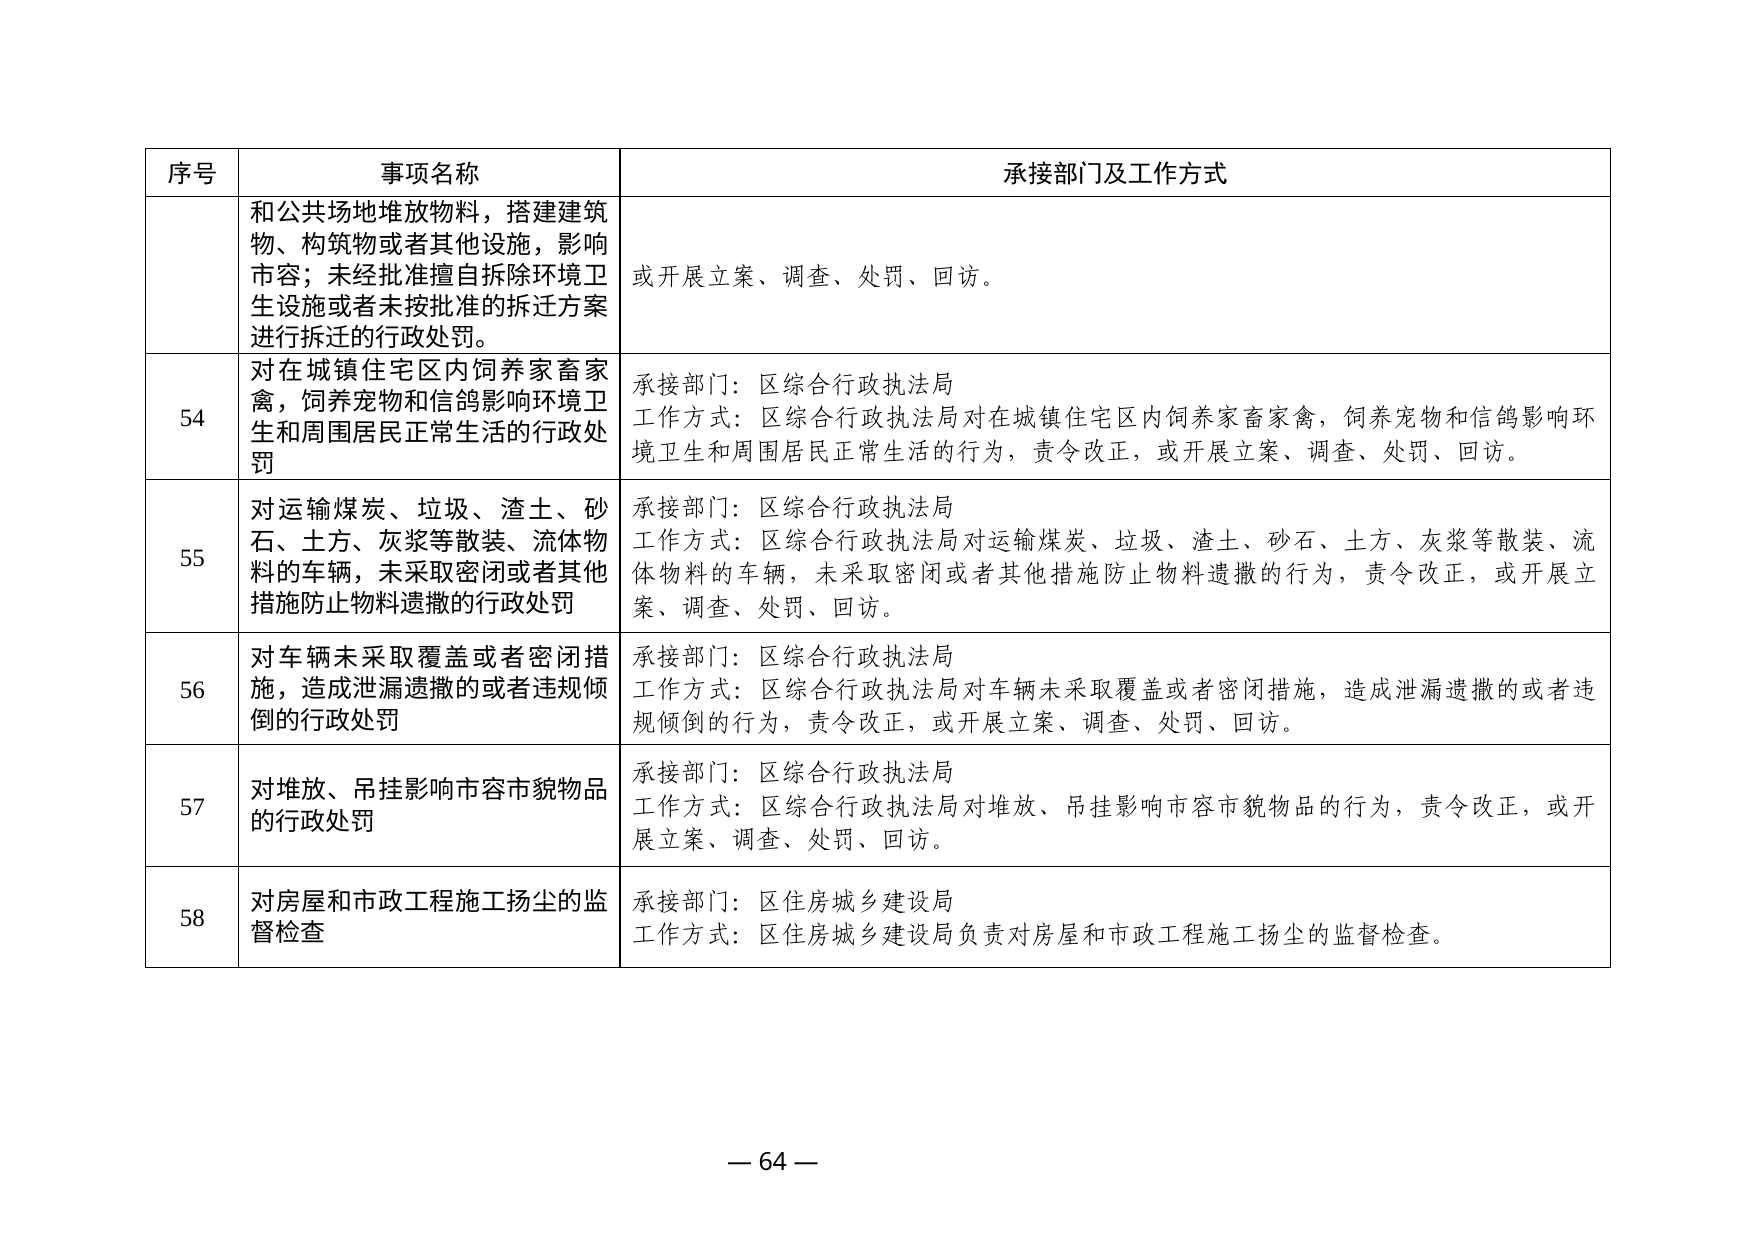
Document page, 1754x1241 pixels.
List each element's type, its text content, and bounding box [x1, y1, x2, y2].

table_cell 53 [146, 197, 238, 353]
table_cell 对堆放、吊挂影响市容市貌物品的行政处罚 [239, 745, 619, 866]
table_cell 56 [146, 633, 238, 744]
table_cell 对在城镇住宅区内饲养家畜家禽，饲养宠物和信鸽影响环境卫生和周围居民正常生活的行政处罚 [239, 354, 619, 479]
table_cell 对车辆未采取覆盖或者密闭措施，造成泄漏遗撒的或者违规倾倒的行政处罚 [239, 633, 619, 744]
table_cell 58 [146, 867, 238, 967]
table_cell 54 [146, 354, 238, 479]
table_cell 承接部门：区住房城乡建设局 工作方式：区住房城乡建设局负责对房屋和市政工程施工扬尘的监督检查。 [621, 867, 1610, 967]
table_cell 55 [146, 480, 238, 632]
table_cell 对房屋和市政工程施工扬尘的监督检查 [239, 867, 619, 967]
table_header 序号 [146, 149, 238, 196]
table_cell 承接部门：区综合行政执法局 工作方式：区综合行政执法局对在城镇住宅区内饲养家畜家禽，饲养宠物和信鸽影响环境卫生和周围居民正常生活的行为，责令改正，或开展立案、调查、处罚、回访。 [621, 354, 1610, 479]
table_header 事项名称 [239, 149, 619, 196]
table_cell 57 [146, 745, 238, 866]
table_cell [239, 197, 619, 353]
table_cell 承接部门：区综合行政执法局 工作方式：区综合行政执法局对堆放、吊挂影响市容市貌物品的行为，责令改正，或开展立案、调查、处罚、回访。 [621, 745, 1610, 866]
table_header 承接部门及工作方式 [621, 149, 1610, 196]
table_cell 承接部门：区综合行政执法局 工作方式：区综合行政执法局对车辆未采取覆盖或者密闭措施，造成泄漏遗撒的或者违规倾倒的行为，责令改正，或开展立案、调查、处罚、回访。 [621, 633, 1610, 744]
table_cell 对运输煤炭、垃圾、渣土、砂石、土方、灰浆等散装、流体物料的车辆，未采取密闭或者其他措施防止物料遗撒的行政处罚 [239, 480, 619, 632]
table_cell 承接部门：区综合行政执法局 工作方式：区综合行政执法局对运输煤炭、垃圾、渣土、砂石、土方、灰浆等散装、流体物料的车辆，未采取密闭或者其他措施防止物料遗撒的行为，责令改正，或开展立案、调查、处罚、回访。 [621, 480, 1610, 632]
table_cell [621, 197, 1610, 353]
